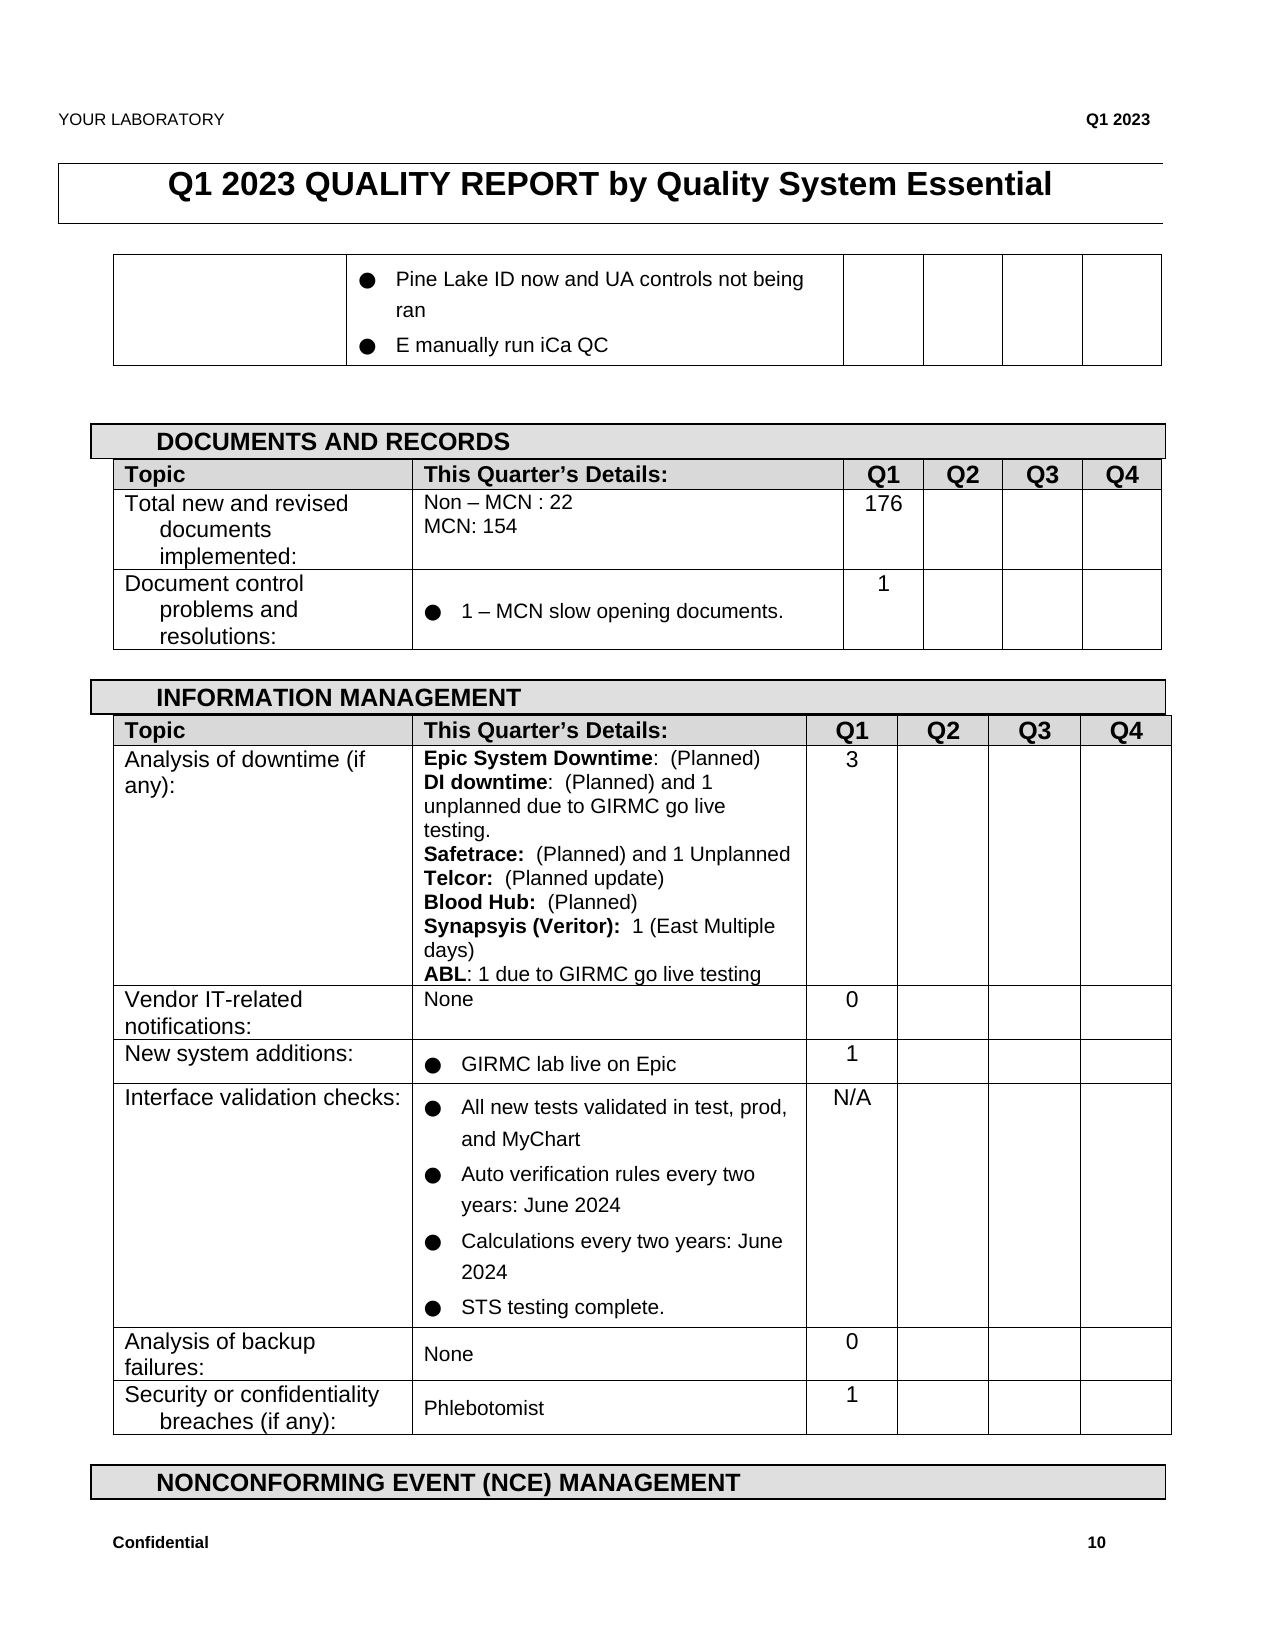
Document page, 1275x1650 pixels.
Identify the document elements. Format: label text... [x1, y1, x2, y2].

table_cell [1003, 570, 1082, 649]
text INFORMATION MANAGEMENT [92, 681, 1165, 713]
table_cell [1081, 1328, 1171, 1380]
table_cell Vendor IT-related notifications: [114, 986, 412, 1039]
table_cell [898, 1381, 988, 1434]
table_cell 1 – MCN slow opening documents. [413, 570, 843, 649]
table_cell Epic System Downtime: (Planned) DI downtime: (Planned) and 1 unplanned due to GIRMC go live testing. Safetrace: (Planned) and 1 Unplanned Telcor: (Planned update) Blood Hub: (Planned) Synapsyis (Veritor): 1 (East Multiple days) ABL: 1 due to GIRMC go live testing [413, 746, 806, 985]
table_cell 3 [807, 746, 897, 985]
table_cell [1081, 1040, 1171, 1083]
table_cell Total new and revised documents implemented: [114, 490, 412, 569]
table_header Q4 [1081, 716, 1171, 745]
table_header Q1 [844, 460, 923, 489]
table_cell [924, 570, 1002, 649]
table_cell 0 [807, 986, 897, 1039]
table_cell [924, 255, 1002, 364]
table_cell [898, 1040, 988, 1083]
table_cell New system additions: [114, 1040, 412, 1083]
table_cell [924, 490, 1002, 569]
table_cell [1003, 490, 1082, 569]
table_cell GIRMC lab live on Epic [413, 1040, 806, 1083]
table_header Q2 [924, 460, 1002, 489]
table_cell 1 [807, 1381, 897, 1434]
table_header This Quarter’s Details: [413, 716, 806, 745]
table_cell [898, 986, 988, 1039]
table_cell [989, 986, 1080, 1039]
table_cell 3 [844, 255, 923, 364]
table_cell N/A [807, 1084, 897, 1327]
table_cell Phlebotomist [413, 1381, 806, 1434]
table_header Q1 [807, 716, 897, 745]
table_cell [898, 746, 988, 985]
table_cell Analysis of backup failures: [114, 1328, 412, 1380]
table_cell 176 [844, 490, 923, 569]
table_cell [989, 1328, 1080, 1380]
table_cell All new tests validated in test, prod, and MyChart Auto verification rules every two years: June 2024 Calculations every two years: June 2024 STS testing complete. [413, 1084, 806, 1327]
table_cell 1 [844, 570, 923, 649]
table_header Topic [114, 460, 412, 489]
table_header Topic [114, 716, 412, 745]
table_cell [114, 255, 346, 364]
table_cell [989, 746, 1080, 985]
table_cell [898, 1084, 988, 1327]
table_cell Analysis of downtime (if any): [114, 746, 412, 985]
table_cell [1083, 490, 1161, 569]
table_cell Security or confidentiality breaches (if any): [114, 1381, 412, 1434]
text DOCUMENTS AND RECORDS [92, 425, 1165, 458]
table_header Q2 [898, 716, 988, 745]
table_cell [1003, 255, 1082, 364]
table_cell None [413, 986, 806, 1039]
table_cell [989, 1084, 1080, 1327]
table_cell [1081, 746, 1171, 985]
table_header Q3 [1003, 460, 1082, 489]
table_cell [989, 1381, 1080, 1434]
table_cell Interface validation checks: [114, 1084, 412, 1327]
table_cell Document control problems and resolutions: [114, 570, 412, 649]
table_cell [347, 255, 843, 364]
text NONCONFORMING EVENT (NCE) MANAGEMENT [92, 1466, 1165, 1498]
table_header This Quarter’s Details: [413, 460, 843, 489]
table_header Q3 [989, 716, 1080, 745]
table_cell [1083, 255, 1161, 364]
table_cell Non – MCN : 22 MCN: 154 [413, 490, 843, 569]
table_cell [898, 1328, 988, 1380]
table_cell None [413, 1328, 806, 1380]
table_cell [1081, 986, 1171, 1039]
table_cell [1083, 570, 1161, 649]
table_cell 1 [807, 1040, 897, 1083]
table_header Q4 [1083, 460, 1161, 489]
table_cell [1081, 1084, 1171, 1327]
table_cell 0 [807, 1328, 897, 1380]
table_cell [989, 1040, 1080, 1083]
table_cell [1081, 1381, 1171, 1434]
